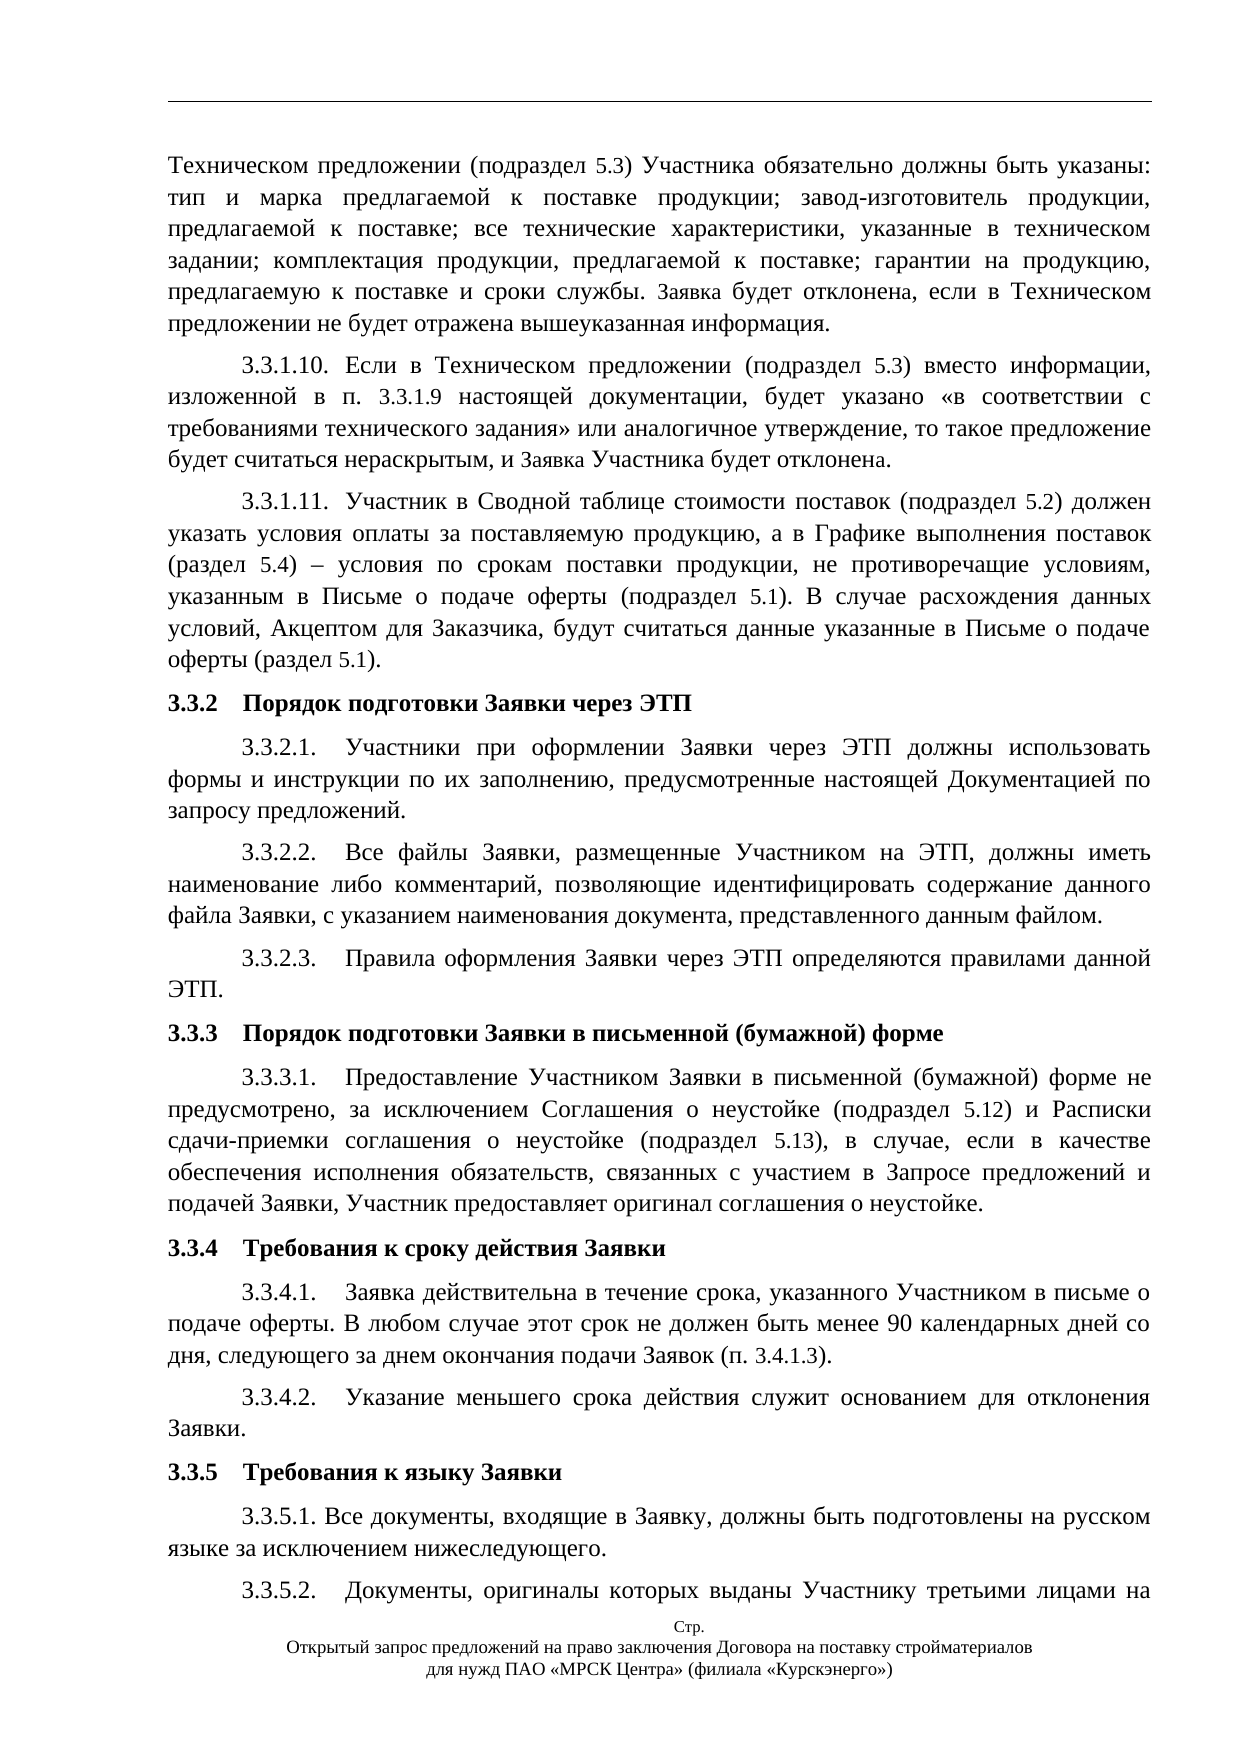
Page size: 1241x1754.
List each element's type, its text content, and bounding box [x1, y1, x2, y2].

list Предоставление Участником Заявки в письменной (бумажной) форме не предусмотрено, за исключением Соглашения о неустойке (подраздел 5.12) и Расписки сдачи-приемки соглашения о неустойке (подраздел 5.13), в случае, если в качестве обеспечения исполнения обязательств, связанных с участием в Запросе предложений и подачей Заявки, Участник предоставляет оригинал соглашения о неустойке. [168, 1062, 1152, 1217]
list Если в Техническом предложении (подраздел 5.3) вместо информации, изложенной в п. 3.3.1.9 настоящей документации, будет указано «в соответствии с требованиями технического задания» или аналогичное утверждение, то такое предложение будет считаться нераскрытым, и Заявка Участника будет отклонена. [168, 350, 1152, 473]
list Все файлы Заявки, размещенные Участником на ЭТП, должны иметь наименование либо комментарий, позволяющие идентифицировать содержание данного файла Заявки, с указанием наименования документа, представленного данным файлом. [168, 837, 1152, 929]
list Участник в Сводной таблице стоимости поставок (подраздел 5.2) должен указать условия оплаты за поставляемую продукцию, а в Графике выполнения поставок (раздел 5.4) – условия по срокам поставки продукции, не противоречащие условиям, указанным в Письме о подаче оферты (подраздел 5.1). В случае расхождения данных условий, Акцептом для Заказчика, будут считаться данные указанные в Письме о подаче оферты (раздел 5.1). [168, 486, 1152, 673]
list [168, 1575, 1152, 1604]
subtitle Требования к сроку действия Заявки [168, 1233, 1152, 1261]
list Правила оформления Заявки через ЭТП определяются правилами данной ЭТП. [168, 943, 1152, 1003]
subtitle Порядок подготовки Заявки в письменной (бумажной) форме [168, 1018, 1152, 1047]
list Заявка действительна в течение срока, указанного Участником в письме о подаче оферты. В любом случае этот срок не должен быть менее 90 календарных дней со дня, следующего за днем окончания подачи Заявок (п. 3.4.1.3). [168, 1277, 1151, 1368]
subtitle Порядок подготовки Заявки через ЭТП [168, 688, 1152, 717]
list Участники при оформлении Заявки через ЭТП должны использовать формы и инструкции по их заполнению, предусмотренные настоящей Документацией по запросу предложений. [168, 732, 1152, 824]
subtitle Требования к языку Заявки [168, 1457, 1152, 1486]
list Указание меньшего срока действия служит основанием для отклонения Заявки. [168, 1382, 1151, 1442]
text 3.3.5.1. Все документы, входящие в Заявку, должны быть подготовлены на русском языке за исключением нижеследующего. [168, 1501, 1152, 1562]
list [168, 150, 1152, 337]
